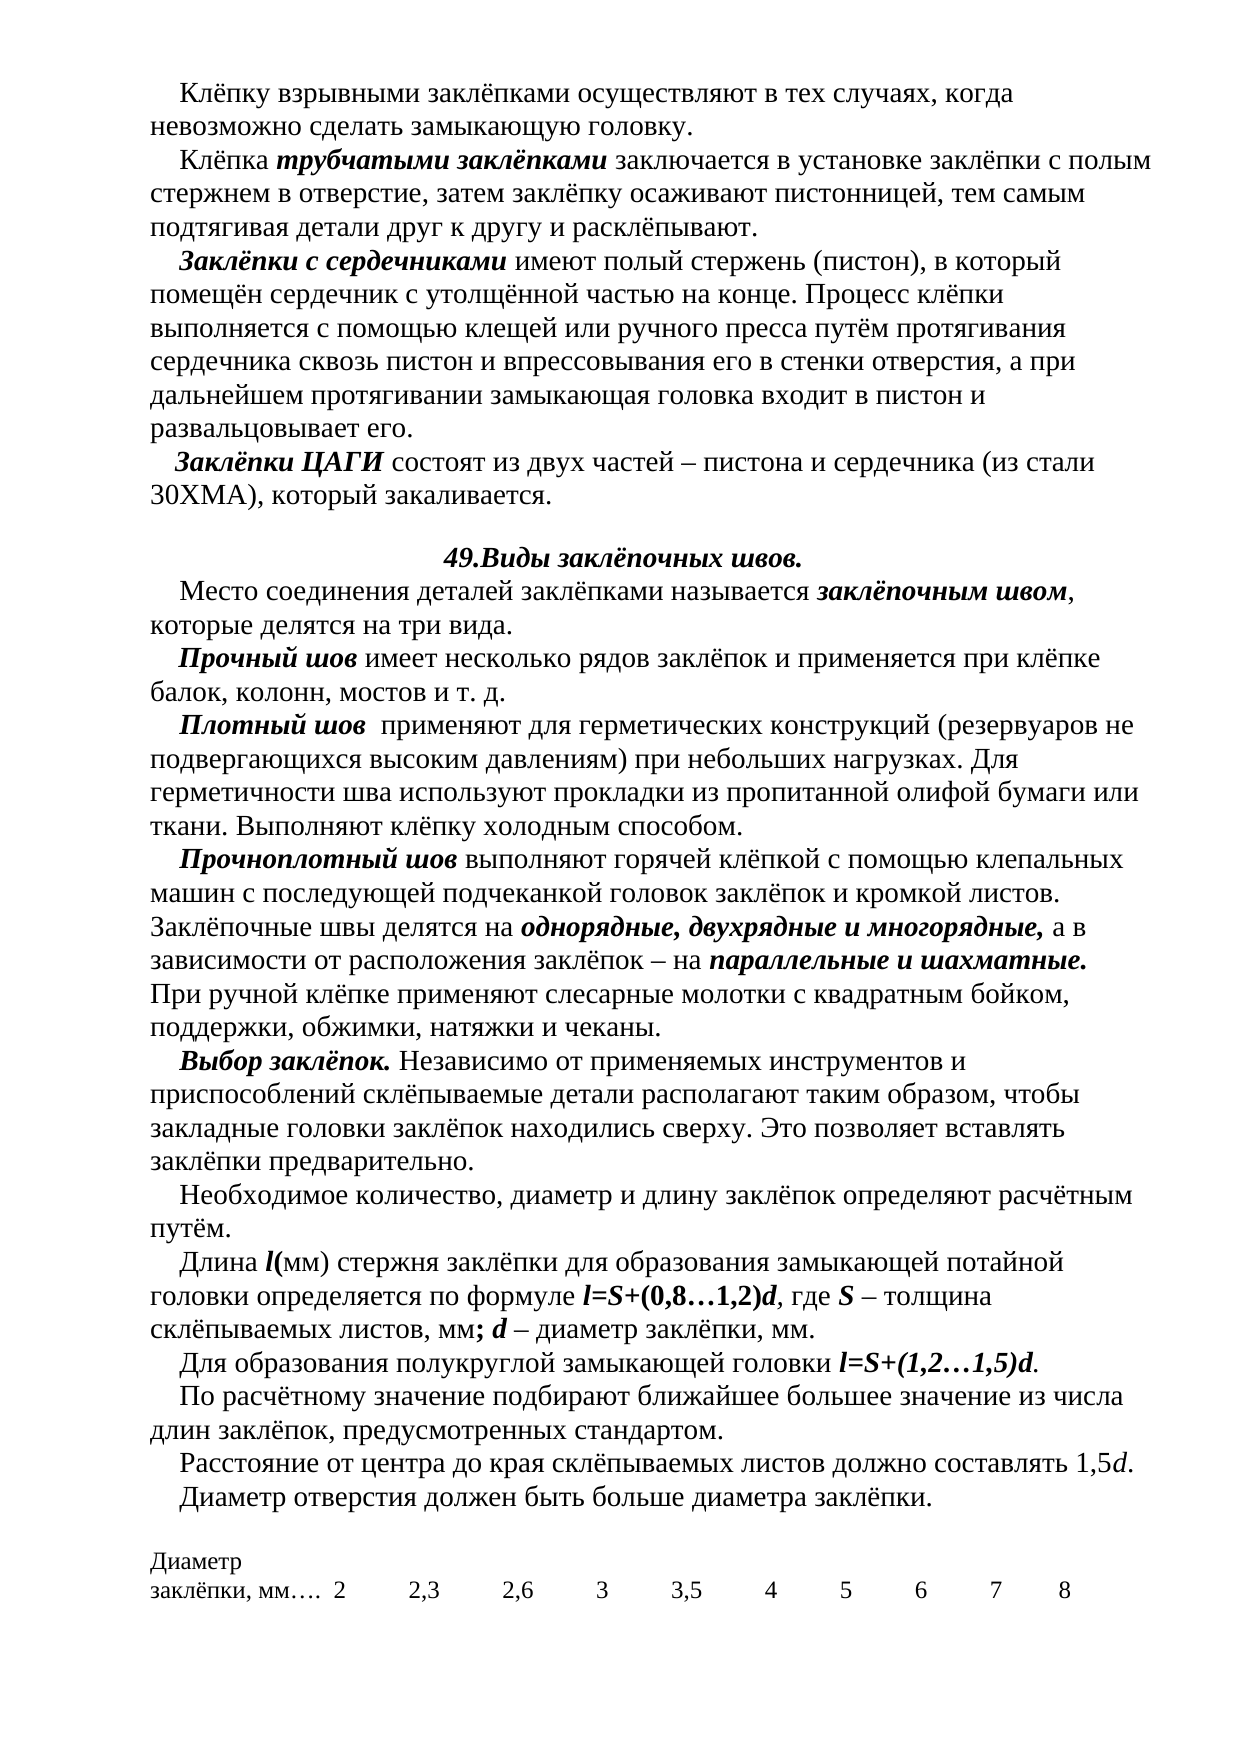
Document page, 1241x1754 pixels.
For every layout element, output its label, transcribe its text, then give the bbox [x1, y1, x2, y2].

text Заклёпки ЦАГИ состоят из двух частей – пистона и сердечника (из стали 30ХМА), который закаливается. [150, 444, 1152, 511]
text Диаметр заклёпки, мм…. 2 2,3 2,6 3 3,5 4 5 6 7 8 [150, 1546, 1152, 1603]
text Место соединения деталей заклёпками называется заклёпочным швом, которые делятся на три вида. [150, 573, 1152, 640]
text Прочный шов имеет несколько рядов заклёпок и применяется при клёпке балок, колонн, мостов и т. д. [150, 640, 1152, 707]
text Заклёпки с сердечниками имеют полый стержень (пистон), в который помещён сердечник с утолщённой частью на конце. Процесс клёпки выполняется с помощью клещей или ручного пресса путём протягивания сердечника сквозь пистон и впрессовывания его в стенки отверстия, а при дальнейшем протягивании замыкающая головка входит в пистон и развальцовывает его. [150, 243, 1152, 444]
text По расчётному значение подбирают ближайшее большее значение из числа длин заклёпок, предусмотренных стандартом. [150, 1378, 1152, 1445]
text Плотный шов применяют для герметических конструкций (резервуаров не подвергающихся высоким давлениям) при небольших нагрузках. Для герметичности шва используют прокладки из пропитанной олифой бумаги или ткани. Выполняют клёпку холодным способом. [150, 707, 1152, 842]
text Длина l(мм) стержня заклёпки для образования замыкающей потайной головки определяется по формуле l=S+(0,8…1,2)d, где S – толщина склёпываемых листов, мм; d – диаметр заклёпки, мм. [150, 1244, 1152, 1345]
text Клёпка трубчатыми заклёпками заключается в установке заклёпки с полым стержнем в отверстие, затем заклёпку осаживают пистонницей, тем самым подтягивая детали друг к другу и расклёпывают. [150, 142, 1152, 243]
text При ручной клёпке применяют слесарные молотки с квадратным бойком, поддержки, обжимки, натяжки и чеканы. [150, 976, 1152, 1043]
text Диаметр отверстия должен быть больше диаметра заклёпки. [150, 1479, 1152, 1512]
text Для образования полукруглой замыкающей головки l=S+(1,2…1,5)d. [150, 1345, 1152, 1378]
text Прочноплотный шов выполняют горячей клёпкой с помощью клепальных машин с последующей подчеканкой головок заклёпок и кромкой листов. Заклёпочные швы делятся на однорядные, двухрядные и многорядные, а в зависимости от расположения заклёпок – на параллельные и шахматные. [150, 842, 1152, 976]
text Необходимое количество, диаметр и длину заклёпок определяют расчётным путём. [150, 1177, 1152, 1244]
text 49.Виды заклёпочных швов. [150, 540, 1152, 573]
text Расстояние от центра до края склёпываемых листов должно составлять 1,5d. [150, 1445, 1152, 1479]
text Клёпку взрывными заклёпками осуществляют в тех случаях, когда невозможно сделать замыкающую головку. [150, 75, 1152, 142]
text Выбор заклёпок. Независимо от применяемых инструментов и приспособлений склёпываемые детали располагают таким образом, чтобы закладные головки заклёпок находились сверху. Это позволяет вставлять заклёпки предварительно. [150, 1043, 1152, 1177]
